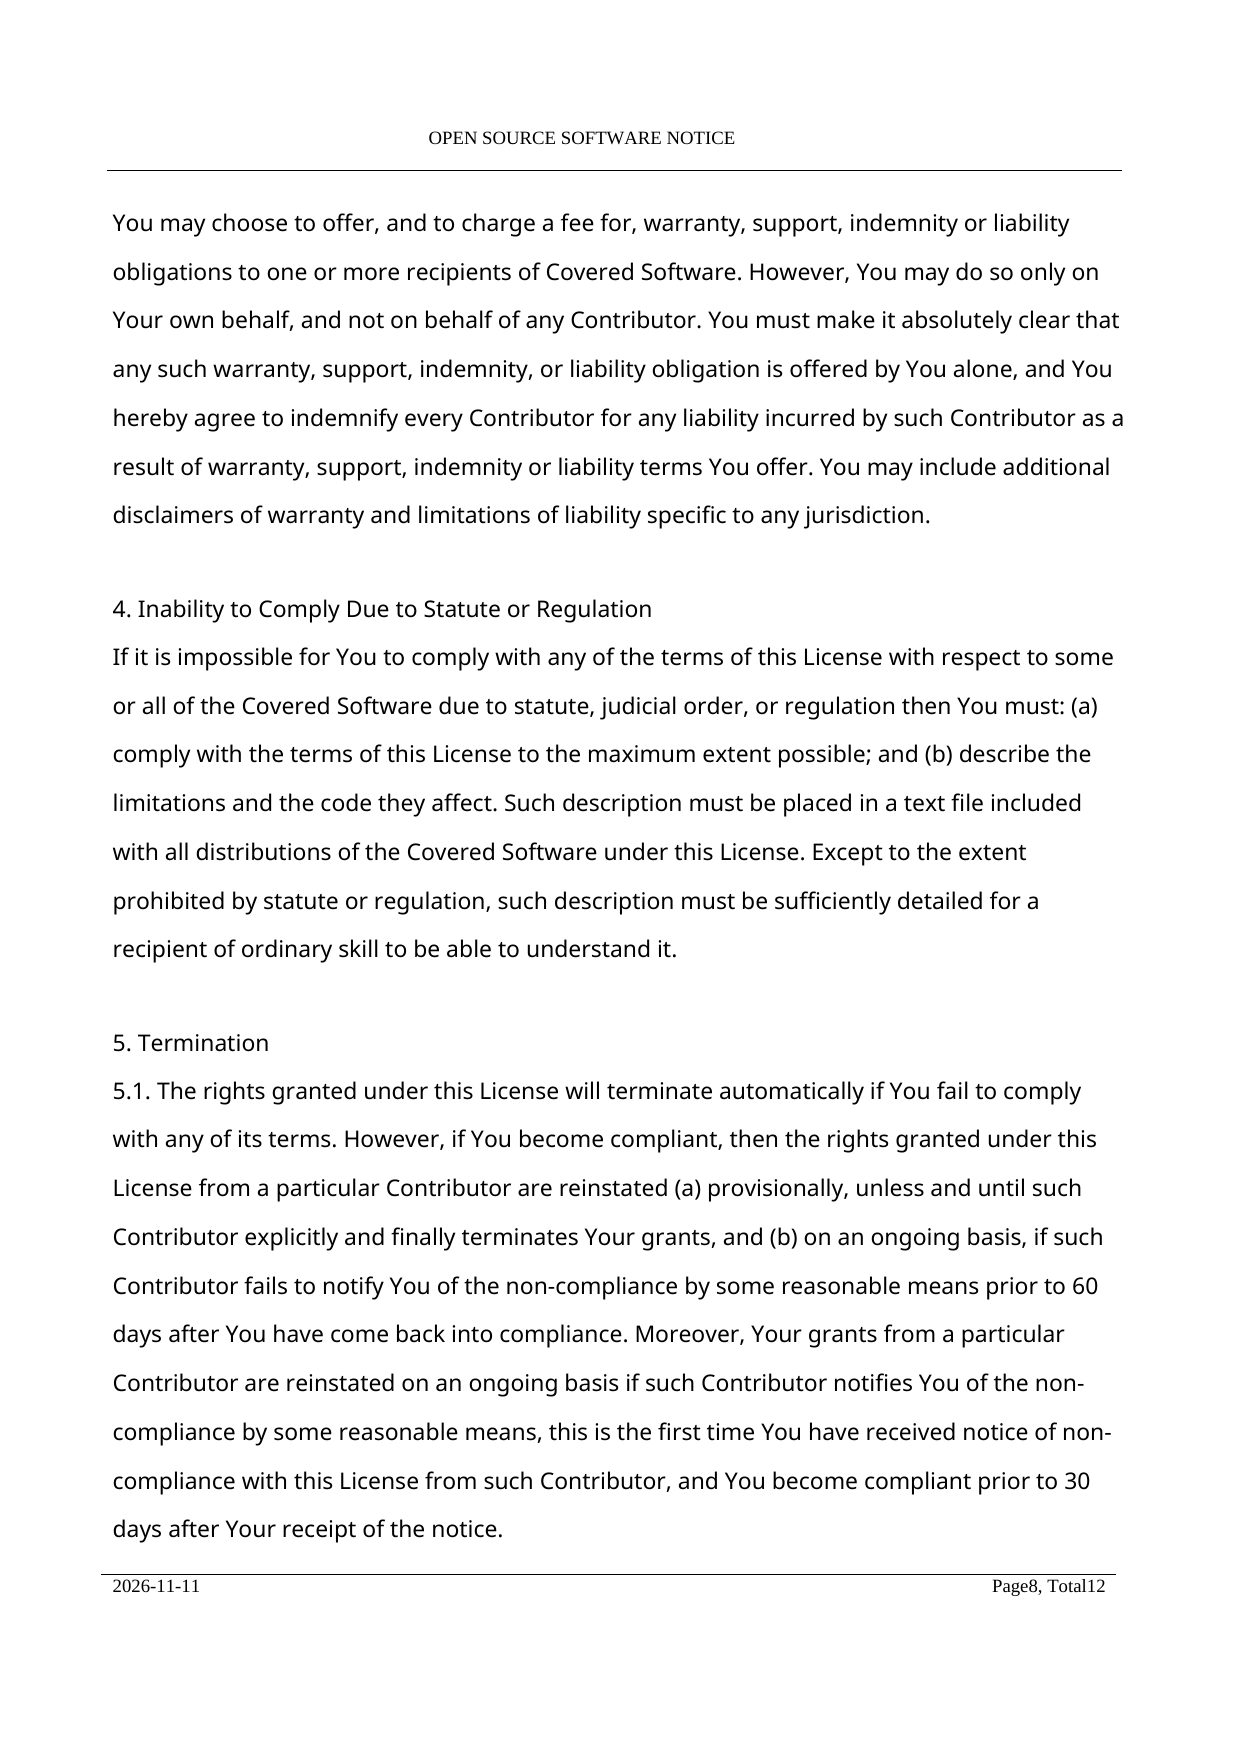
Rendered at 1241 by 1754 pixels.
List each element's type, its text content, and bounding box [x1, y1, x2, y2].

text If it is impossible for You to comply with any of the terms of this License with respect to some or all of the Covered Software due to statute, judicial order, or regulation then You must: (a) comply with the terms of this License to the maximum extent possible; and (b) describe the limitations and the code they affect. Such description must be placed in a text file included with all distributions of the Covered Software under this License. Except to the extent prohibited by statute or regulation, such description must be sufficiently detailed for a recipient of ordinary skill to be able to understand it. [112, 640, 1128, 965]
text 5. Termination [112, 1026, 1128, 1058]
text You may choose to offer, and to charge a fee for, warranty, support, indemnity or liability obligations to one or more recipients of Covered Software. However, You may do so only on Your own behalf, and not on behalf of any Contributor. You must make it absolutely clear that any such warranty, support, indemnity, or liability obligation is offered by You alone, and You hereby agree to indemnify every Contributor for any liability incurred by such Contributor as a result of warranty, support, indemnity or liability terms You offer. You may include additional disclaimers of warranty and limitations of liability specific to any jurisdiction. [112, 206, 1128, 531]
text 4. Inability to Comply Due to Statute or Regulation [112, 592, 1128, 624]
text 5.1. The rights granted under this License will terminate automatically if You fail to comply with any of its terms. However, if You become compliant, then the rights granted under this License from a particular Contributor are reinstated (a) provisionally, unless and until such Contributor explicitly and finally terminates Your grants, and (b) on an ongoing basis, if such Contributor fails to notify You of the non-compliance by some reasonable means prior to 60 days after You have come back into compliance. Moreover, Your grants from a particular Contributor are reinstated on an ongoing basis if such Contributor notifies You of the non-compliance by some reasonable means, this is the first time You have received notice of non-compliance with this License from such Contributor, and You become compliant prior to 30 days after Your receipt of the notice. [112, 1074, 1128, 1545]
